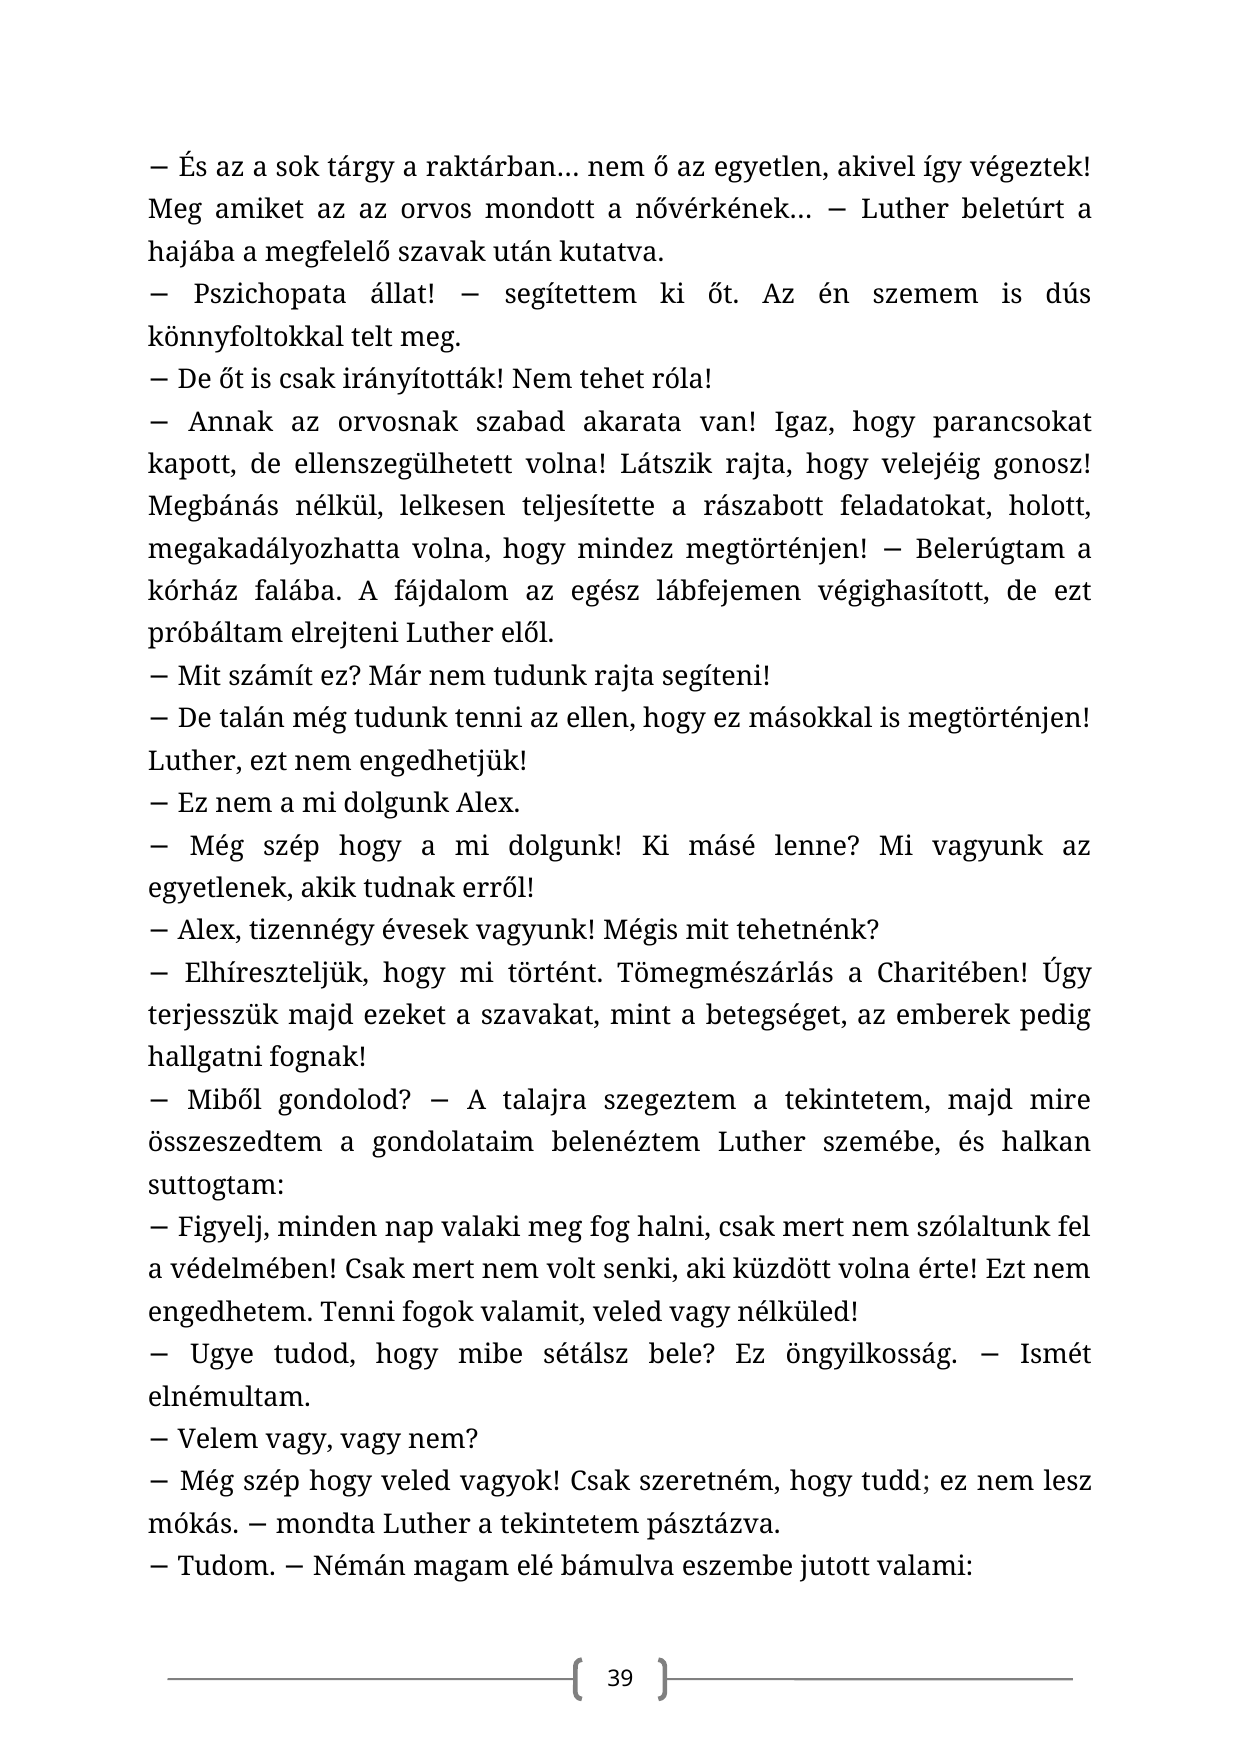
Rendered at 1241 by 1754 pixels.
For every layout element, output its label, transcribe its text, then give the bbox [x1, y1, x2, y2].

text − Tudom. − Némán magam elé bámulva eszembe jutott valami: [148, 1547, 1093, 1583]
text − Még szép hogy veled vagyok! Csak szeretném, hogy tudd; ez nem lesz mókás. − mondta Luther a tekintetem pásztázva. [148, 1462, 1093, 1541]
text − Miből gondolod? − A talajra szegeztem a tekintetem, majd mire összeszedtem a gondolataim belenéztem Luther szemébe, és halkan suttogtam: [148, 1080, 1093, 1202]
text − Elhíreszteljük, hogy mi történt. Tömegmészárlás a Charitében! Úgy terjesszük majd ezeket a szavakat, mint a betegséget, az emberek pedig hallgatni fognak! [148, 953, 1093, 1075]
text − Mit számít ez? Már nem tudunk rajta segíteni! [148, 656, 1093, 693]
text − De őt is csak irányították! Nem tehet róla! [148, 359, 1093, 396]
text − Alex, tizennégy évesek vagyunk! Mégis mit tehetnénk? [148, 911, 1093, 948]
text − Ugye tudod, hogy mibe sétálsz bele? Ez öngyilkosság. − Ismét elnémultam. [148, 1335, 1093, 1414]
text − Ez nem a mi dolgunk Alex. [148, 783, 1093, 820]
text − Annak az orvosnak szabad akarata van! Igaz, hogy parancsokat kapott, de ellenszegülhetett volna! Látszik rajta, hogy velejéig gonosz! Megbánás nélkül, lelkesen teljesítette a rászabott feladatokat, holott, megakadályozhatta volna, hogy mindez megtörténjen! − Belerúgtam a kórház falába. A fájdalom az egész lábfejemen végighasított, de ezt próbáltam elrejteni Luther elől. [148, 402, 1093, 651]
text − És az a sok tárgy a raktárban… nem ő az egyetlen, akivel így végeztek! Meg amiket az az orvos mondott a nővérkének… − Luther beletúrt a hajába a megfelelő szavak után kutatva. [148, 148, 1093, 269]
text − Pszichopata állat! − segítettem ki őt. Az én szemem is dús könnyfoltokkal telt meg. [148, 275, 1093, 354]
text − Még szép hogy a mi dolgunk! Ki másé lenne? Mi vagyunk az egyetlenek, akik tudnak erről! [148, 826, 1093, 905]
text − Figyelj, minden nap valaki meg fog halni, csak mert nem szólaltunk fel a védelmében! Csak mert nem volt senki, aki küzdött volna érte! Ezt nem engedhetem. Tenni fogok valamit, veled vagy nélküled! [148, 1207, 1093, 1329]
text − Velem vagy, vagy nem? [148, 1419, 1093, 1456]
text − De talán még tudunk tenni az ellen, hogy ez másokkal is megtörténjen! Luther, ezt nem engedhetjük! [148, 699, 1093, 778]
